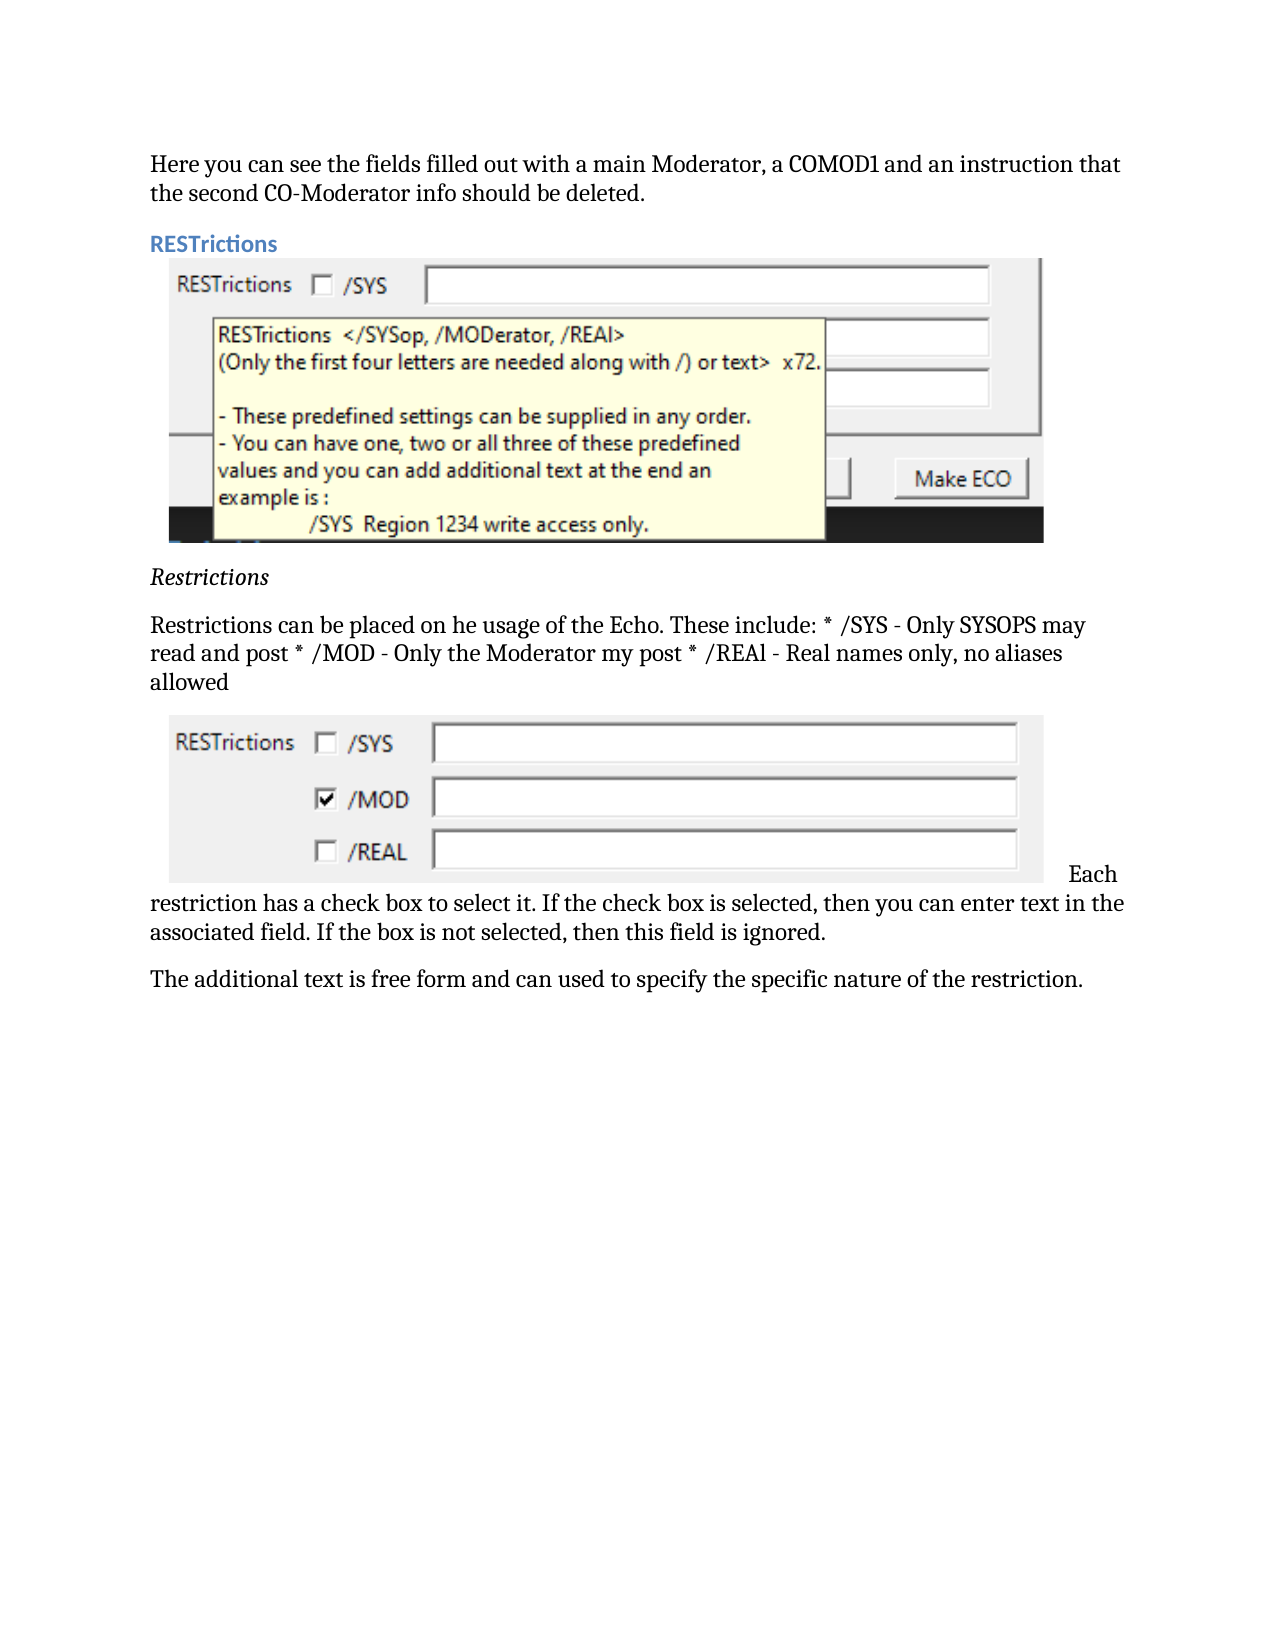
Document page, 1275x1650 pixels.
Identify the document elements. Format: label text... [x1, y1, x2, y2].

text Restrictions [150, 563, 1125, 592]
picture [168, 258, 1044, 543]
text The additional text is free form and can used to specify the specific nature of the restriction. [150, 965, 1125, 994]
text Here you can see the fields filled out with a main Moderator, a COMOD1 and an instruction that the second CO-Moderator info should be deleted. [150, 150, 1125, 207]
subtitle RESTrictions [150, 228, 1125, 259]
picture [168, 715, 1044, 883]
text Restrictions can be placed on he usage of the Echo. These include: * /SYS - Only SYSOPS may read and post * /MOD - Only the Moderator my post * /REAl - Real names only, no aliases allowed [150, 611, 1125, 697]
